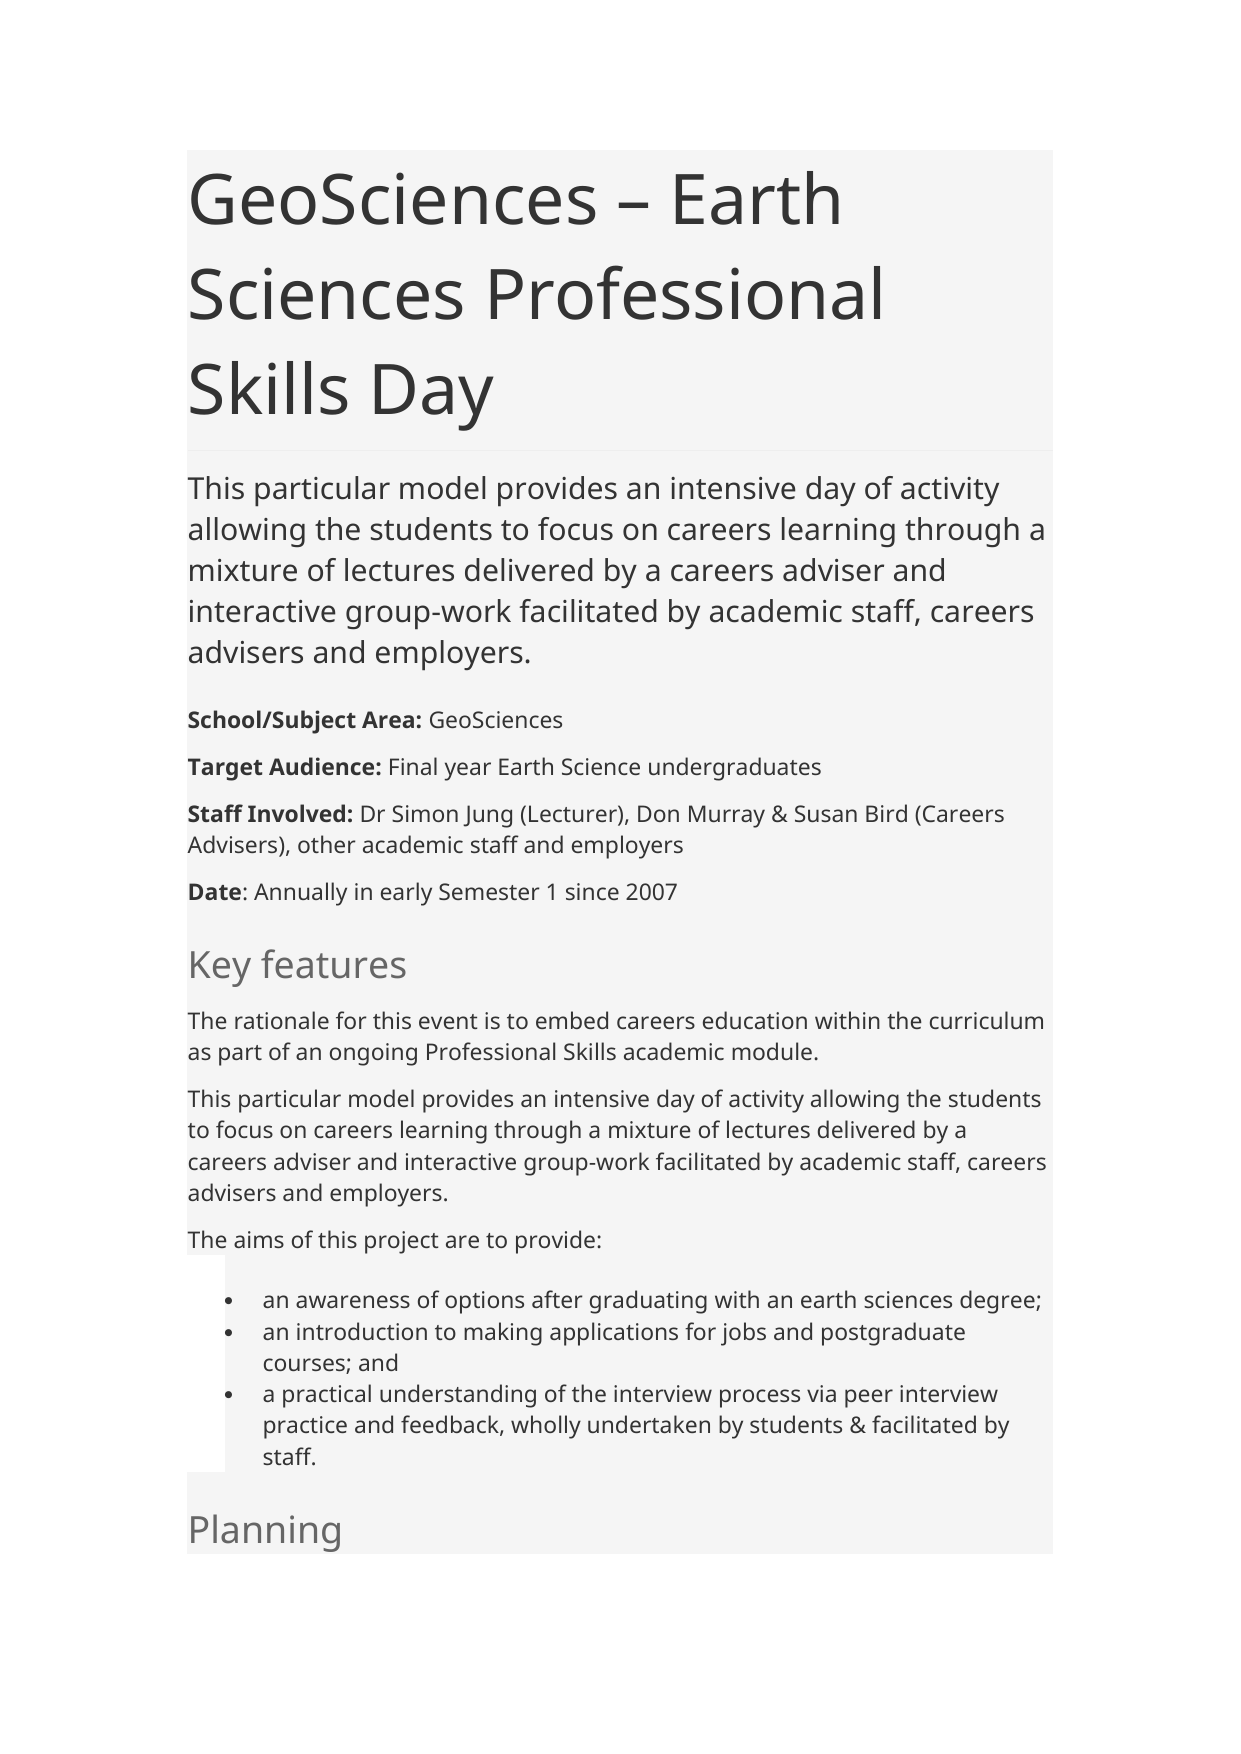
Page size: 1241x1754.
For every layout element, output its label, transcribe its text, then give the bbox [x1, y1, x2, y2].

text Planning [187, 1503, 1053, 1554]
text The rationale for this event is to embed careers education within the curriculum as part of an ongoing Professional Skills academic module. [187, 1005, 1053, 1068]
list a practical understanding of the interview process via peer interview practice and feedback, wholly undertaken by students & facilitated by staff. [225, 1378, 1053, 1472]
text This particular model provides an intensive day of activity allowing the students to focus on careers learning through a mixture of lectures delivered by a careers adviser and interactive group-work facilitated by academic staff, careers advisers and employers. [187, 467, 1053, 673]
text Date: Annually in early Semester 1 since 2007 [187, 876, 1053, 907]
text Key features [187, 938, 1053, 989]
list an introduction to making applications for jobs and postgraduate courses; and [225, 1316, 1053, 1378]
text The aims of this project are to provide: [187, 1224, 1053, 1255]
text Staff Involved: Dr Simon Jung (Lecturer), Don Murray & Susan Bird (Careers Advisers), other academic staff and employers [187, 798, 1053, 860]
text School/Subject Area: GeoSciences [187, 704, 1053, 735]
text This particular model provides an intensive day of activity allowing the students to focus on careers learning through a mixture of lectures delivered by a careers adviser and interactive group-work facilitated by academic staff, careers advisers and employers. [187, 1083, 1053, 1208]
text Target Audience: Final year Earth Science undergraduates [187, 751, 1053, 782]
list an awareness of options after graduating with an earth sciences degree; [225, 1284, 1053, 1316]
text GeoSciences – Earth Sciences Professional Skills Day [187, 150, 1053, 451]
